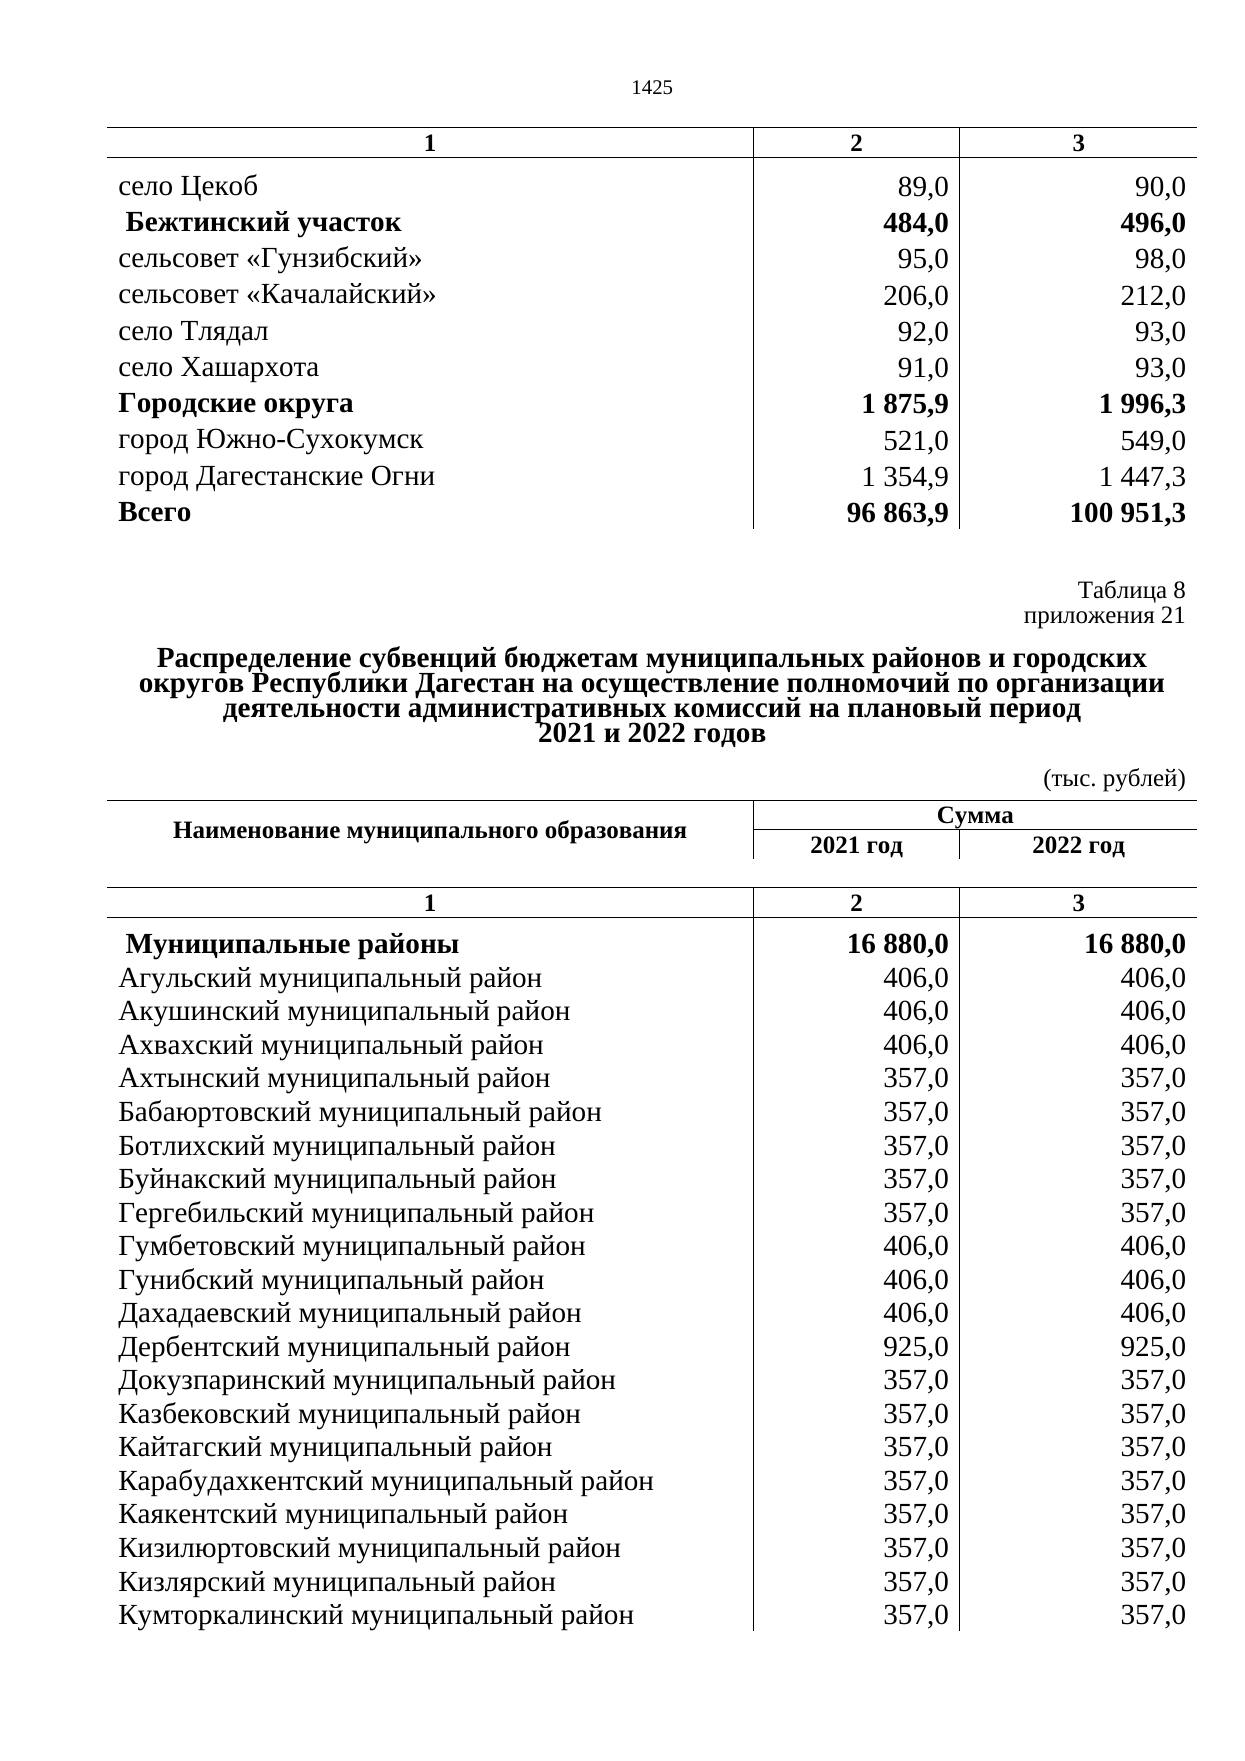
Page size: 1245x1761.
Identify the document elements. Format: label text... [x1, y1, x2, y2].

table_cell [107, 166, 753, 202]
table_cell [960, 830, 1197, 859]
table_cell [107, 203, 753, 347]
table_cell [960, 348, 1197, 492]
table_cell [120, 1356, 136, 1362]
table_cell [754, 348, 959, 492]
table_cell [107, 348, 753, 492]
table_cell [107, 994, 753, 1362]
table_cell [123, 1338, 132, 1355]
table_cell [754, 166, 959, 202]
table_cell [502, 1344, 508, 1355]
table_header 2 [754, 128, 959, 157]
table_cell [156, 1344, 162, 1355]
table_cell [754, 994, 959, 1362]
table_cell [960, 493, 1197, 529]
text приложения 21 [118, 604, 1186, 629]
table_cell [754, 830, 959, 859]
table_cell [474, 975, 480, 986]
table_cell [107, 158, 753, 166]
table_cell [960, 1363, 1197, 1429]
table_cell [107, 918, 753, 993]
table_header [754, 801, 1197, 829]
text Таблица 8 [118, 579, 1186, 604]
text Распределение субвенций бюджетам муниципальных районов и городских округов Республики Дагестан на осуществление полномочий по организации деятельности административных комиссий на плановый период [118, 647, 1186, 722]
table_cell [960, 158, 1197, 166]
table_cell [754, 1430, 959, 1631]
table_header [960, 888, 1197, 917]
table_header 3 [960, 128, 1197, 157]
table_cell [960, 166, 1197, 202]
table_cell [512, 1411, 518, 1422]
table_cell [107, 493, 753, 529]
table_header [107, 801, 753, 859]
table_cell [754, 158, 959, 166]
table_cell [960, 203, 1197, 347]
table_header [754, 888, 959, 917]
table_header 1 [107, 128, 753, 157]
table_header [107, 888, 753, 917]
text 2021 и 2022 годов [118, 722, 1186, 747]
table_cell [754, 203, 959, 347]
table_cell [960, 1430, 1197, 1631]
text (тыс. рублей) [118, 766, 1186, 791]
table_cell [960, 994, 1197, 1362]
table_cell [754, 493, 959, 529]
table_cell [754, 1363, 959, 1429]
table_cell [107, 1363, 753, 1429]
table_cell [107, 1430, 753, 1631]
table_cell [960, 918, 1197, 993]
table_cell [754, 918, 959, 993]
